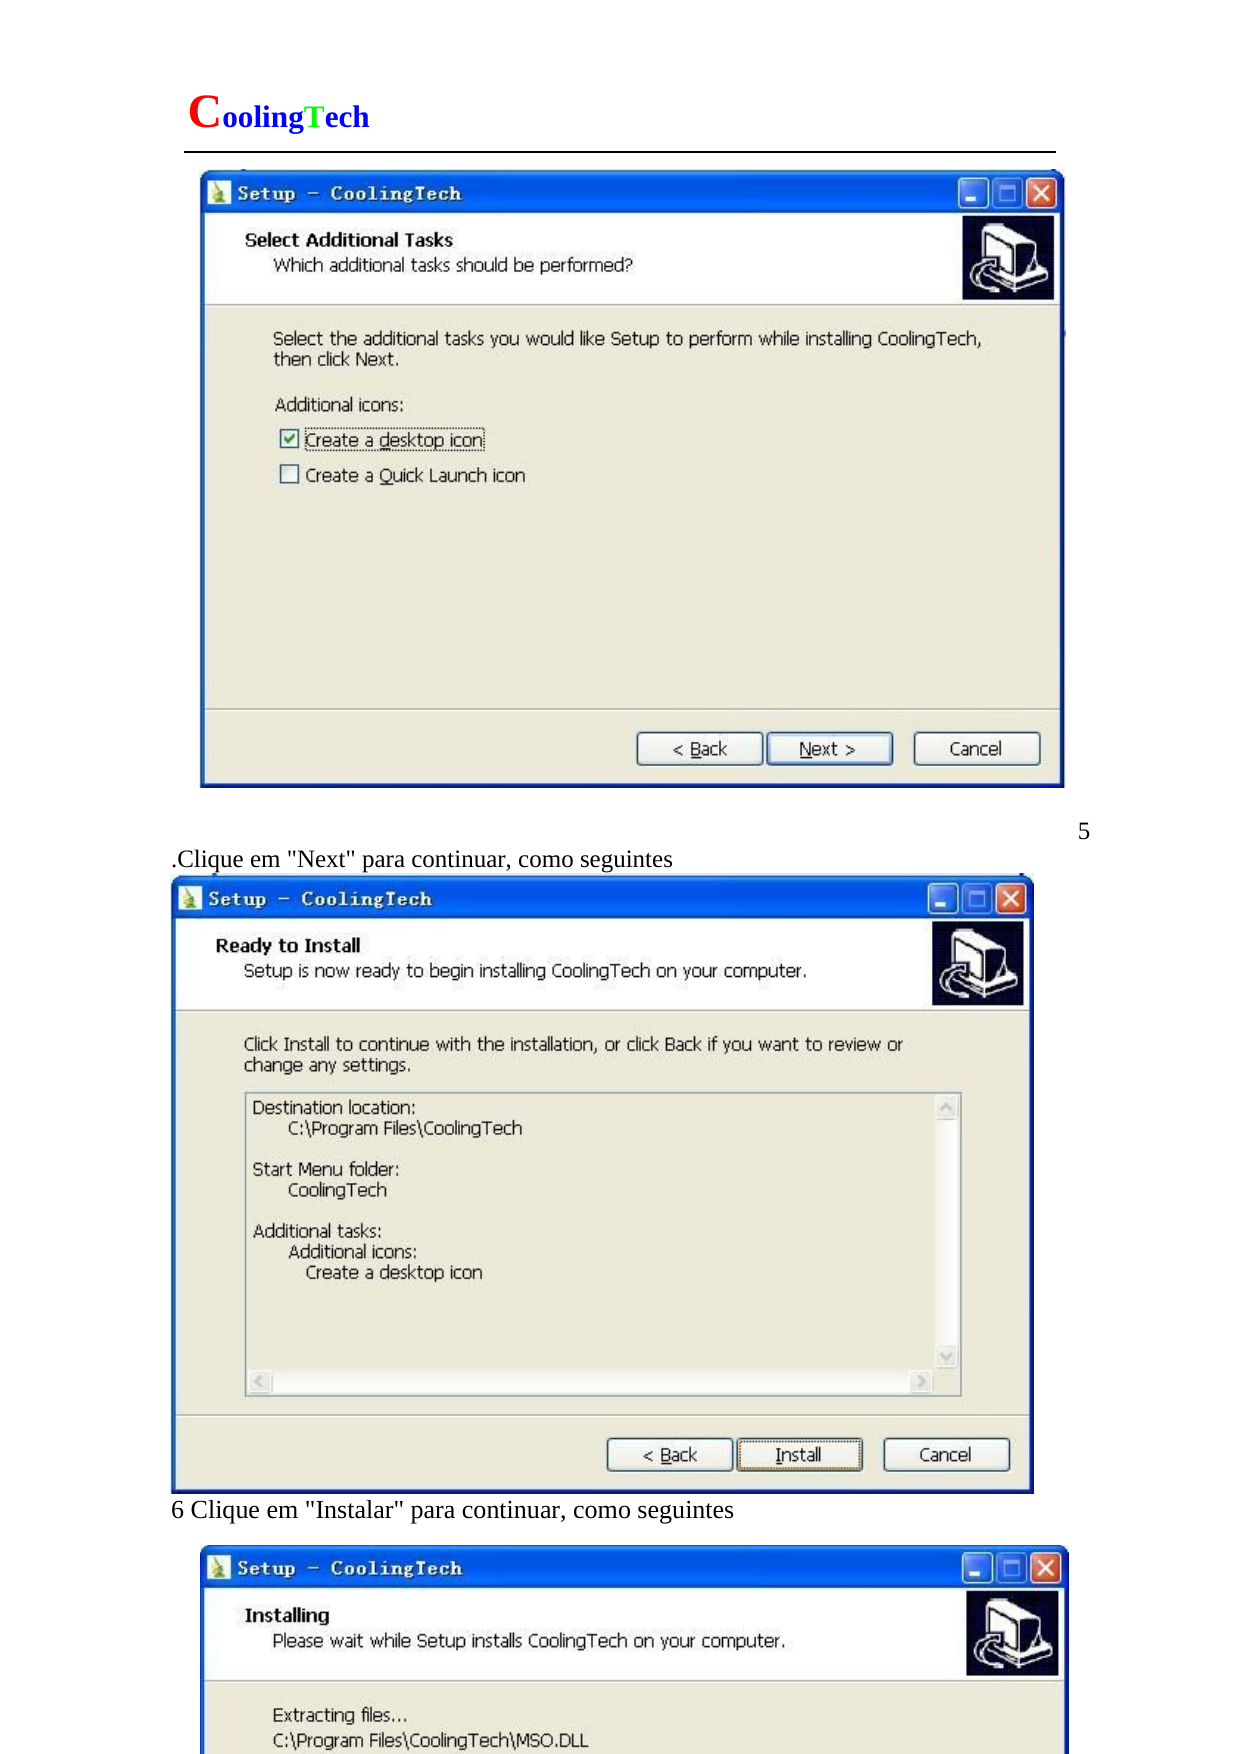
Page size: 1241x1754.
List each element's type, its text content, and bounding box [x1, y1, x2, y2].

text 5.Clique em "Next" para continuar, como seguintes [171, 816, 1078, 873]
picture [200, 1545, 1069, 1754]
picture [170, 873, 1034, 1494]
text 6 Clique em "Instalar" para continuar, como seguintes [171, 1494, 1078, 1524]
picture [199, 169, 1066, 788]
